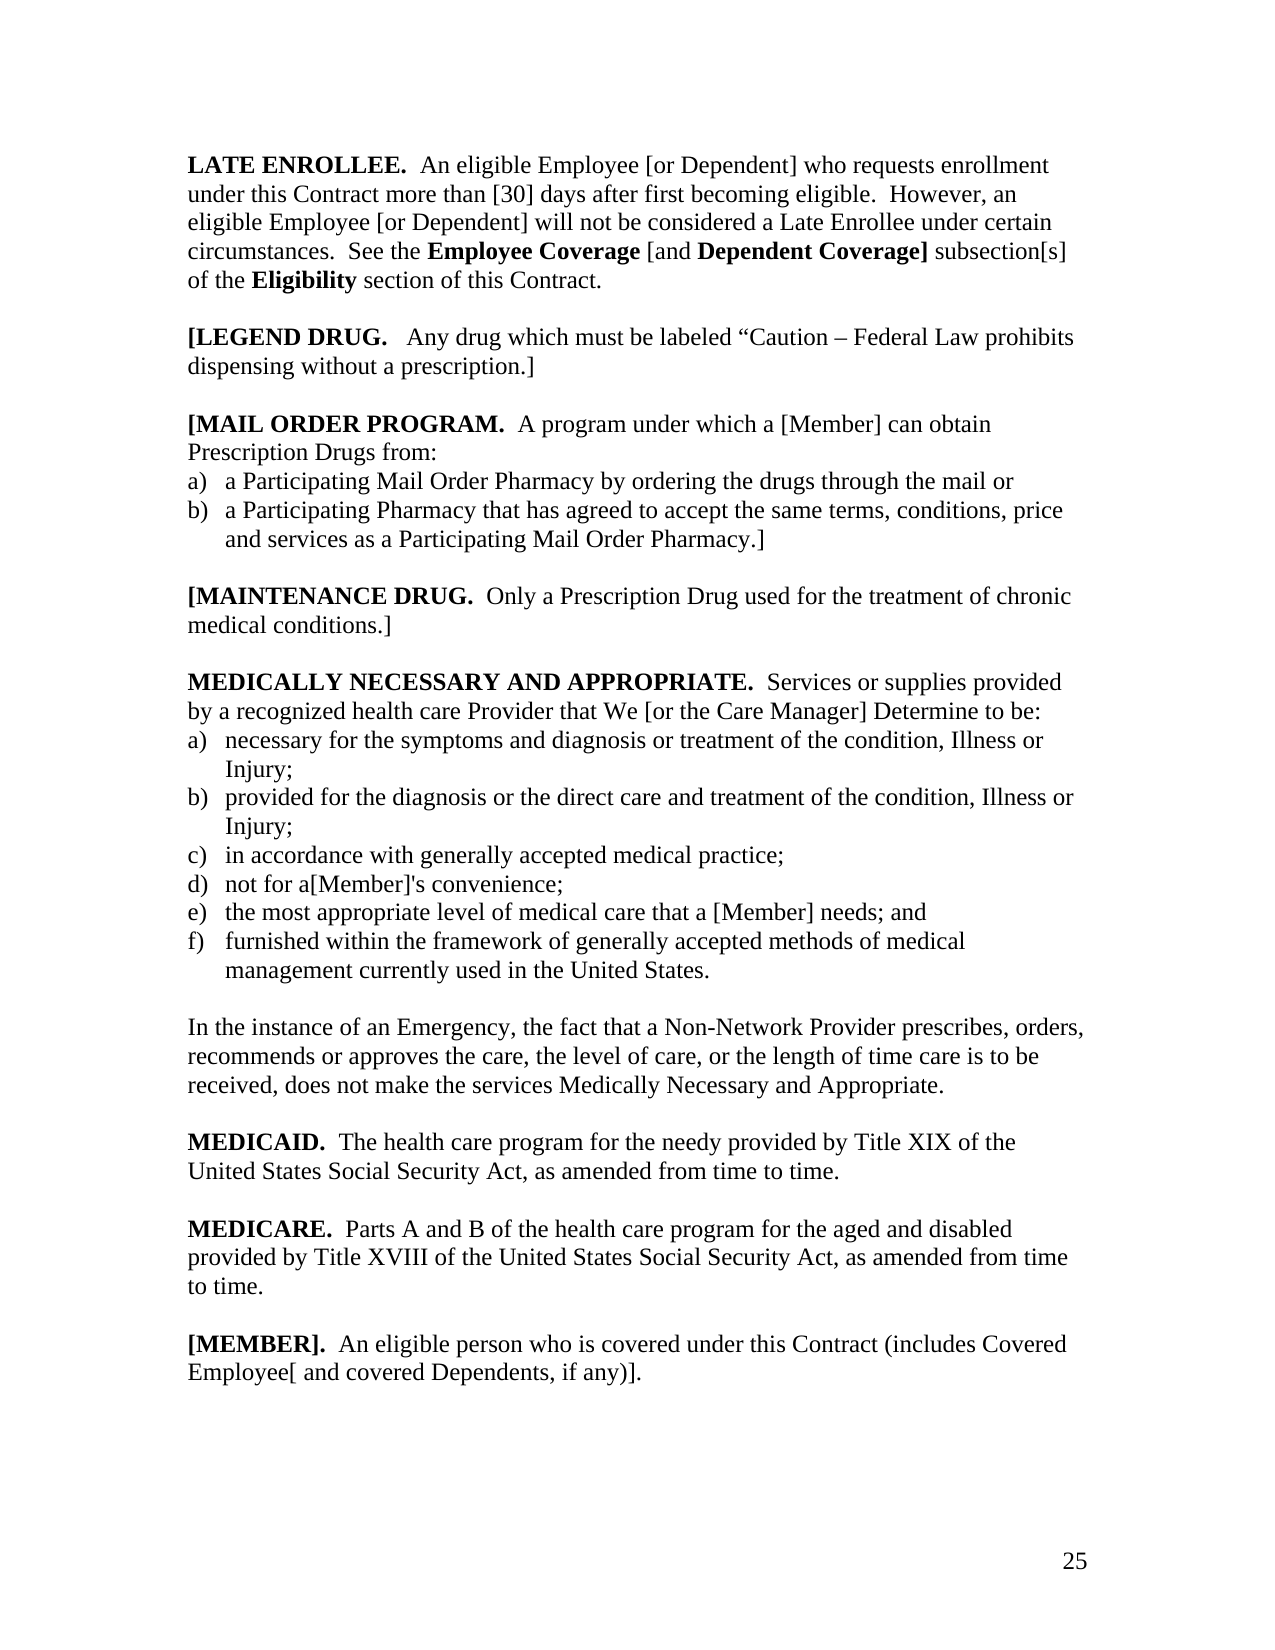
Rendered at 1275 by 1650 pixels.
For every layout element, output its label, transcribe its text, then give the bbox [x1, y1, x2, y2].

text [LEGEND DRUG. Any drug which must be labeled “Caution – Federal Law prohibits dispensing without a prescription.] [187, 322, 1087, 380]
list furnished within the framework of generally accepted methods of medical management currently used in the . [187, 926, 1087, 984]
list provided for the diagnosis or the direct care and treatment of the condition, Illness or Injury; [187, 782, 1087, 840]
text MEDICARE. Parts A and B of the health care program for the aged and disabled provided by Title XVIII of the United States Social Security Act, as amended from time to time. [187, 1214, 1087, 1300]
text [MEMBER]. An eligible person who is covered under this Contract (includes Covered Employee[ and covered Dependents, if any)]. [187, 1329, 1087, 1386]
list a Participating Pharmacy that has agreed to accept the same terms, conditions, price and services as a Participating Mail Order Pharmacy.] [187, 495, 1087, 552]
list in accordance with generally accepted medical practice; [187, 840, 1087, 869]
text [MAINTENANCE DRUG. Only a Prescription Drug used for the treatment of chronic medical conditions.] [187, 581, 1087, 639]
text [MAIL ORDER PROGRAM. A program under which a [Member] can obtain Prescription Drugs from: [187, 409, 1087, 466]
text In the instance of an Emergency, the fact that a Non-Network Provider prescribes, orders, recommends or approves the care, the level of care, or the length of time care is to be received, does not make the services Medically Necessary and Appropriate. [187, 1012, 1087, 1099]
list the most appropriate level of medical care that a [Member] needs; and [187, 897, 1087, 926]
text MEDICAID. The health care program for the needy provided by Title XIX of the United States Social Security Act, as amended from time to time. [187, 1127, 1087, 1185]
text LATE ENROLLEE. An eligible Employee [or Dependent] who requests enrollment under this Contract more than [30] days after first becoming eligible. However, an eligible Employee [or Dependent] will not be considered a Late Enrollee under certain circumstances. See the Employee Coverage [and Dependent Coverage] subsection[s] of the Eligibility section of this Contract. [187, 150, 1087, 294]
text MEDICALLY NECESSARY AND APPROPRIATE. Services or supplies provided by a recognized health care Provider that We [or the Care Manager] Determine to be: [187, 667, 1087, 725]
list a Participating Mail Order Pharmacy by ordering the drugs through the mail or [187, 466, 1087, 495]
list necessary for the symptoms and diagnosis or treatment of the condition, Illness or Injury; [187, 725, 1087, 782]
list not for a[Member]'s convenience; [187, 869, 1087, 897]
